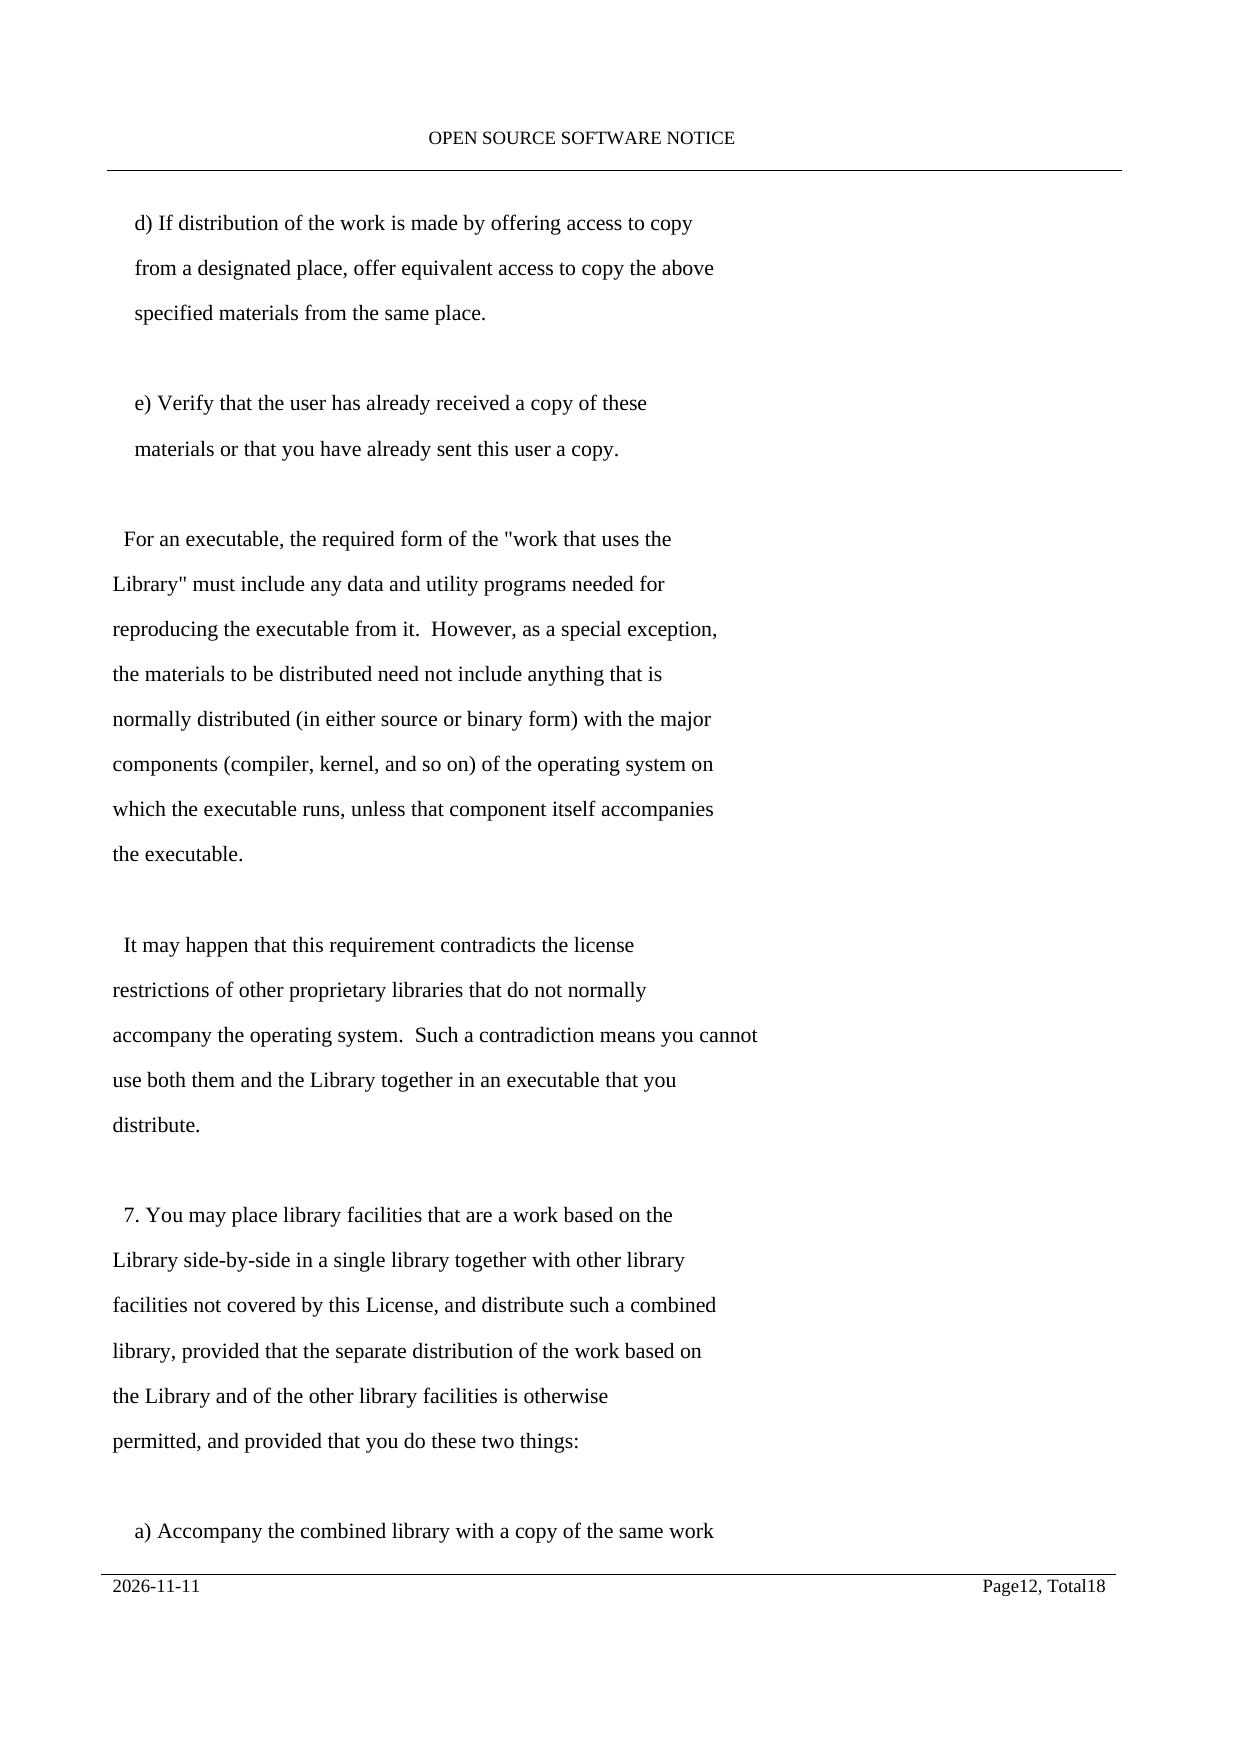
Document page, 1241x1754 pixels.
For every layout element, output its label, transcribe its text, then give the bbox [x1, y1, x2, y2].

text library, provided that the separate distribution of the work based on [112, 1334, 1128, 1366]
text which the executable runs, unless that component itself accompanies [112, 793, 1128, 825]
text the executable. [112, 838, 1128, 870]
text accompany the operating system. Such a contradiction means you cannot [112, 1018, 1128, 1051]
text For an executable, the required form of the "work that uses the [112, 522, 1128, 554]
text use both them and the Library together in an executable that you [112, 1063, 1128, 1096]
text components (compiler, kernel, and so on) of the operating system on [112, 748, 1128, 780]
text from a designated place, offer equivalent access to copy the above [112, 251, 1128, 284]
text 7. You may place library facilities that are a work based on the [112, 1199, 1128, 1231]
text facilities not covered by this License, and distribute such a combined [112, 1289, 1128, 1321]
text the Library and of the other library facilities is otherwise [112, 1379, 1128, 1412]
text e) Verify that the user has already received a copy of these [112, 387, 1128, 419]
text d) If distribution of the work is made by offering access to copy [112, 206, 1128, 239]
text It may happen that this requirement contradicts the license [112, 928, 1128, 961]
text restrictions of other proprietary libraries that do not normally [112, 973, 1128, 1006]
text a) Accompany the combined library with a copy of the same work [112, 1514, 1128, 1547]
text reproducing the executable from it. However, as a special exception, [112, 612, 1128, 645]
text distribute. [112, 1108, 1128, 1141]
text the materials to be distributed need not include anything that is [112, 657, 1128, 690]
text specified materials from the same place. [112, 297, 1128, 329]
text Library" must include any data and utility programs needed for [112, 567, 1128, 600]
text Library side-by-side in a single library together with other library [112, 1244, 1128, 1276]
text permitted, and provided that you do these two things: [112, 1424, 1128, 1457]
text materials or that you have already sent this user a copy. [112, 432, 1128, 464]
text normally distributed (in either source or binary form) with the major [112, 702, 1128, 735]
